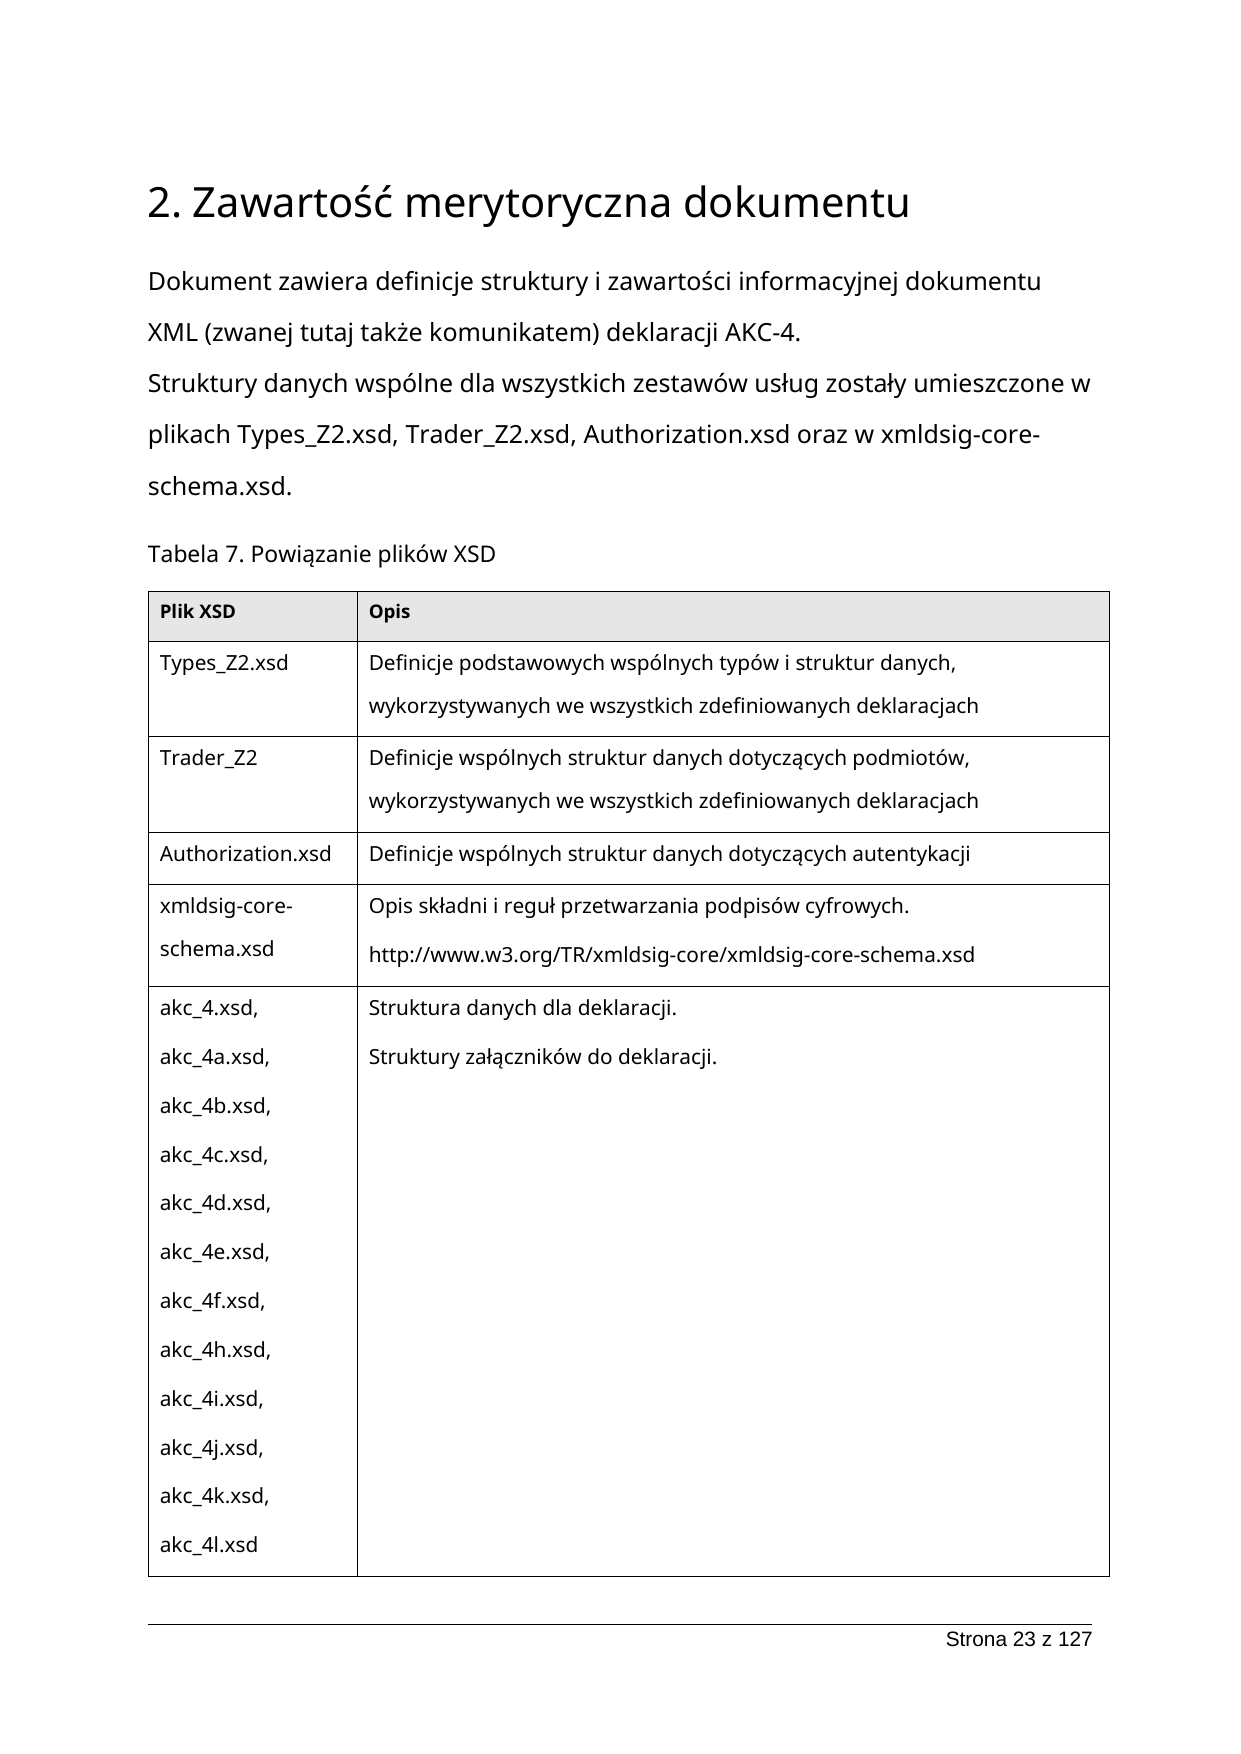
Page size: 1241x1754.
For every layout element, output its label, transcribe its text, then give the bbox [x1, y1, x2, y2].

table_cell Struktura danych dla deklaracji. Struktury załączników do deklaracji. [358, 987, 1109, 1576]
table_cell xmldsig-core-schema.xsd [149, 885, 357, 986]
text Tabela 7. Powiązanie plików XSD [148, 538, 1092, 569]
table_header Opis [358, 592, 1109, 641]
subtitle Zawartość merytoryczna dokumentu [148, 173, 1092, 229]
table_cell Definicje podstawowych wspólnych typów i struktur danych, wykorzystywanych we wszystkich zdefiniowanych deklaracjach [358, 642, 1109, 736]
table_cell Authorization.xsd [149, 833, 357, 884]
table_header Plik XSD [149, 592, 357, 641]
table_cell Definicje wspólnych struktur danych dotyczących podmiotów, wykorzystywanych we wszystkich zdefiniowanych deklaracjach [358, 737, 1109, 832]
table_cell Types_Z2.xsd [149, 642, 357, 736]
text Struktury danych wspólne dla wszystkich zestawów usług zostały umieszczone w plikach Types_Z2.xsd, Trader_Z2.xsd, Authorization.xsd oraz w xmldsig-core-schema.xsd. [148, 366, 1092, 502]
text Dokument zawiera definicje struktury i zawartości informacyjnej dokumentu XML (zwanej tutaj także komunikatem) deklaracji AKC-4. [148, 264, 1092, 349]
table_cell Definicje wspólnych struktur danych dotyczących autentykacji [358, 833, 1109, 884]
table_cell Trader_Z2 [149, 737, 357, 832]
table_cell Opis składni i reguł przetwarzania podpisów cyfrowych. http://www.w3.org/TR/xmldsig-core/xmldsig-core-schema.xsd [358, 885, 1109, 986]
table_cell akc_4.xsd, akc_4a.xsd, akc_4b.xsd, akc_4c.xsd, akc_4d.xsd, akc_4e.xsd, akc_4f.xsd, akc_4h.xsd, akc_4i.xsd, akc_4j.xsd, akc_4k.xsd, akc_4l.xsd [149, 987, 357, 1576]
